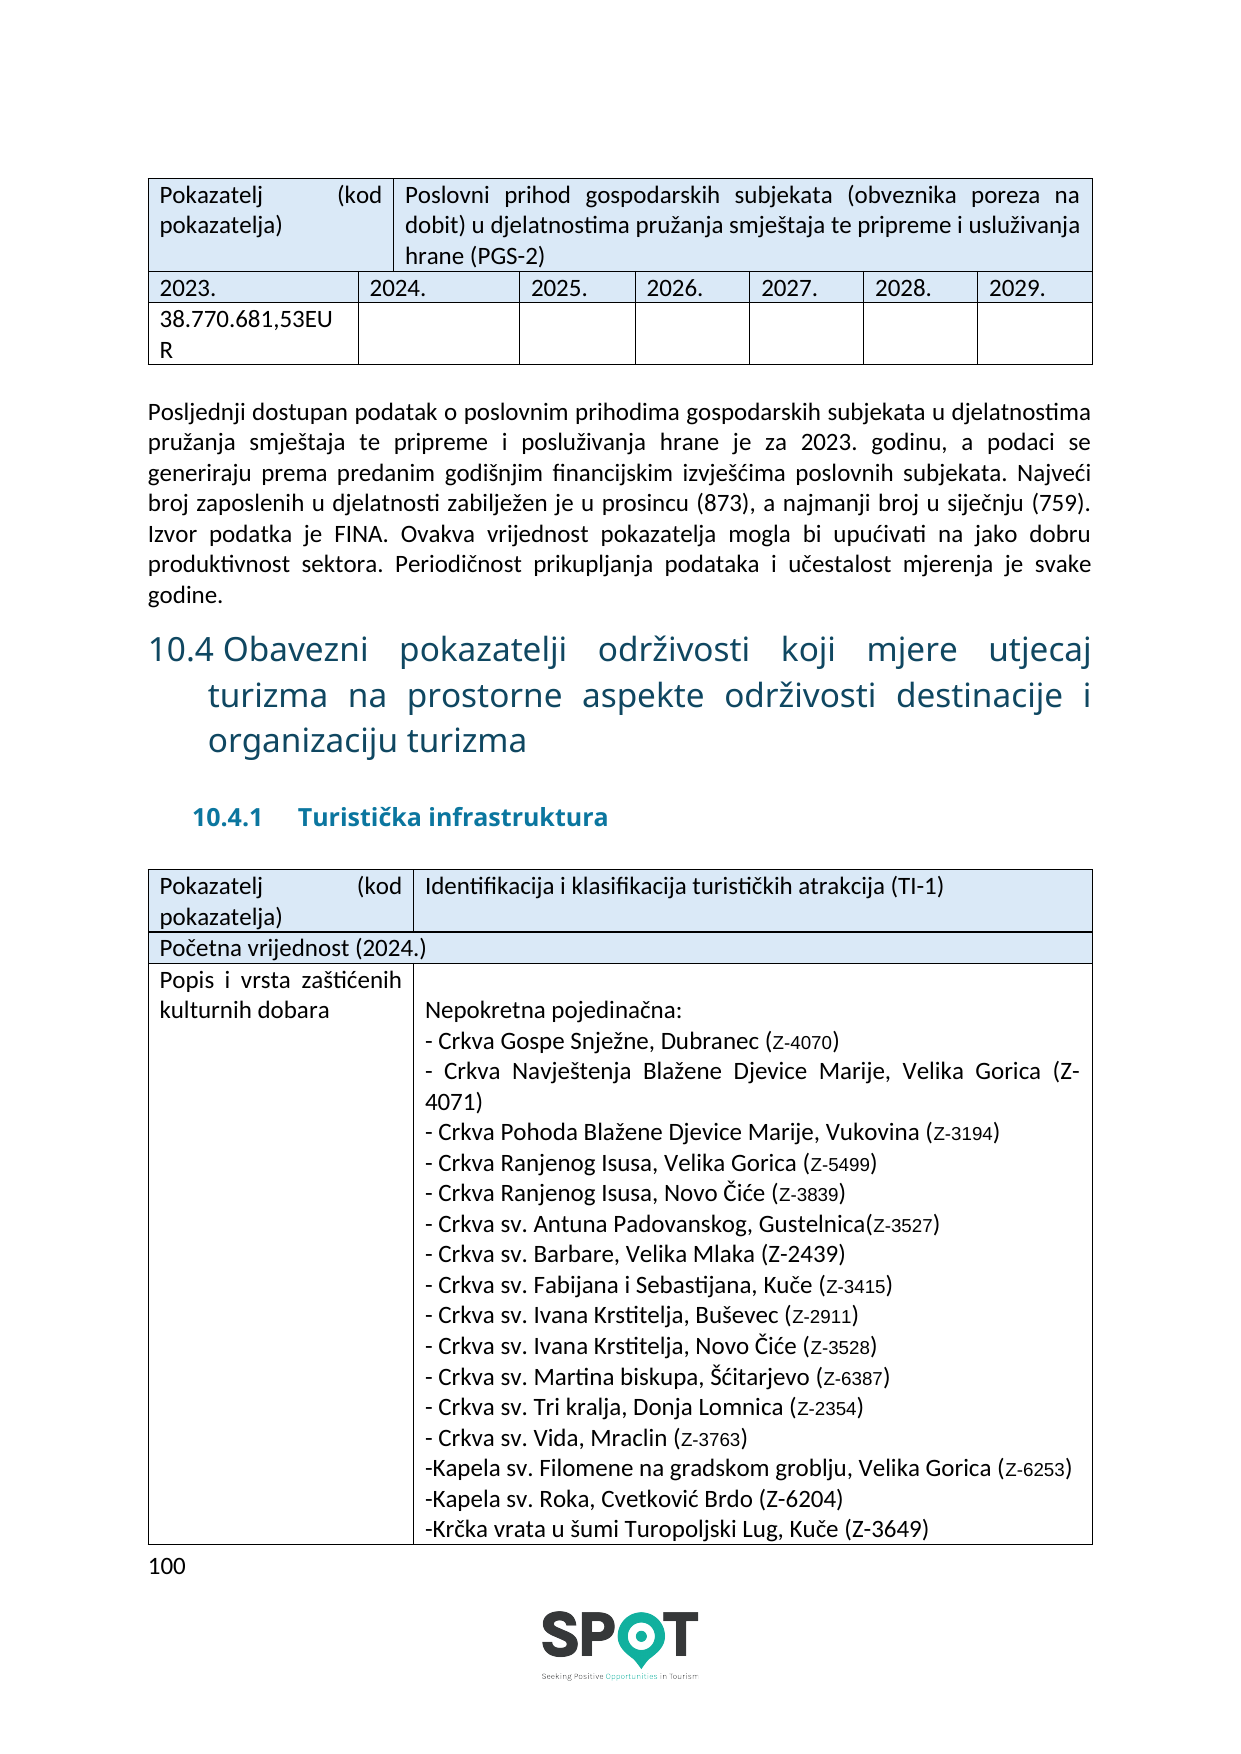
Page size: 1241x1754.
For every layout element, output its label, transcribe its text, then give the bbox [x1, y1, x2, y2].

table_cell [864, 303, 977, 364]
subtitle Turistička infrastruktura [192, 800, 1093, 834]
table_cell [520, 303, 635, 364]
table_cell 2029. [978, 272, 1092, 302]
table_cell [359, 303, 519, 364]
table_cell 2023. [149, 272, 358, 302]
table_header Identifikacija i klasifikacija turističkih atrakcija (TI-1) [414, 870, 1092, 931]
table_cell 38.770.681,53EUR [149, 303, 358, 364]
table_cell 2027. [750, 272, 863, 302]
table_cell 2024. [359, 272, 519, 302]
table_cell [978, 303, 1092, 364]
table_cell [750, 303, 863, 364]
table_cell Popis i vrsta zaštićenih kulturnih dobara [149, 964, 413, 1544]
text Posljednji dostupan podatak o poslovnim prihodima gospodarskih subjekata u djelatnostima pružanja smještaja te pripreme i posluživanja hrane je za 2023. godinu, a podaci se generiraju prema predanim godišnjim financijskim izvješćima poslovnih subjekata. Najveći broj zaposlenih u djelatnosti zabilježen je u prosincu (873), a najmanji broj u siječnju (759). Izvor podatka je FINA. Ovakva vrijednost pokazatelja mogla bi upućivati na jako dobru produktivnost sektora. Periodičnost prikupljanja podataka i učestalost mjerenja je svake godine. [148, 396, 1093, 609]
table_cell 2026. [636, 272, 749, 302]
table_cell 2028. [864, 272, 977, 302]
table_cell 2025. [520, 272, 635, 302]
picture [542, 1611, 699, 1681]
table_header Pokazatelj (kod pokazatelja) [149, 870, 413, 931]
table_cell Početna vrijednost (2024.) [149, 933, 1092, 963]
table_header Poslovni prihod gospodarskih subjekata (obveznika poreza na dobit) u djelatnostima pružanja smještaja te pripreme i usluživanja hrane (PGS-2) [394, 179, 1092, 271]
table_header Pokazatelj (kod pokazatelja) [149, 179, 393, 271]
table_cell [636, 303, 749, 364]
subtitle Obavezni pokazatelji održivosti koji mjere utjecaj turizma na prostorne aspekte održivosti destinacije i organizaciju turizma [148, 626, 1093, 762]
